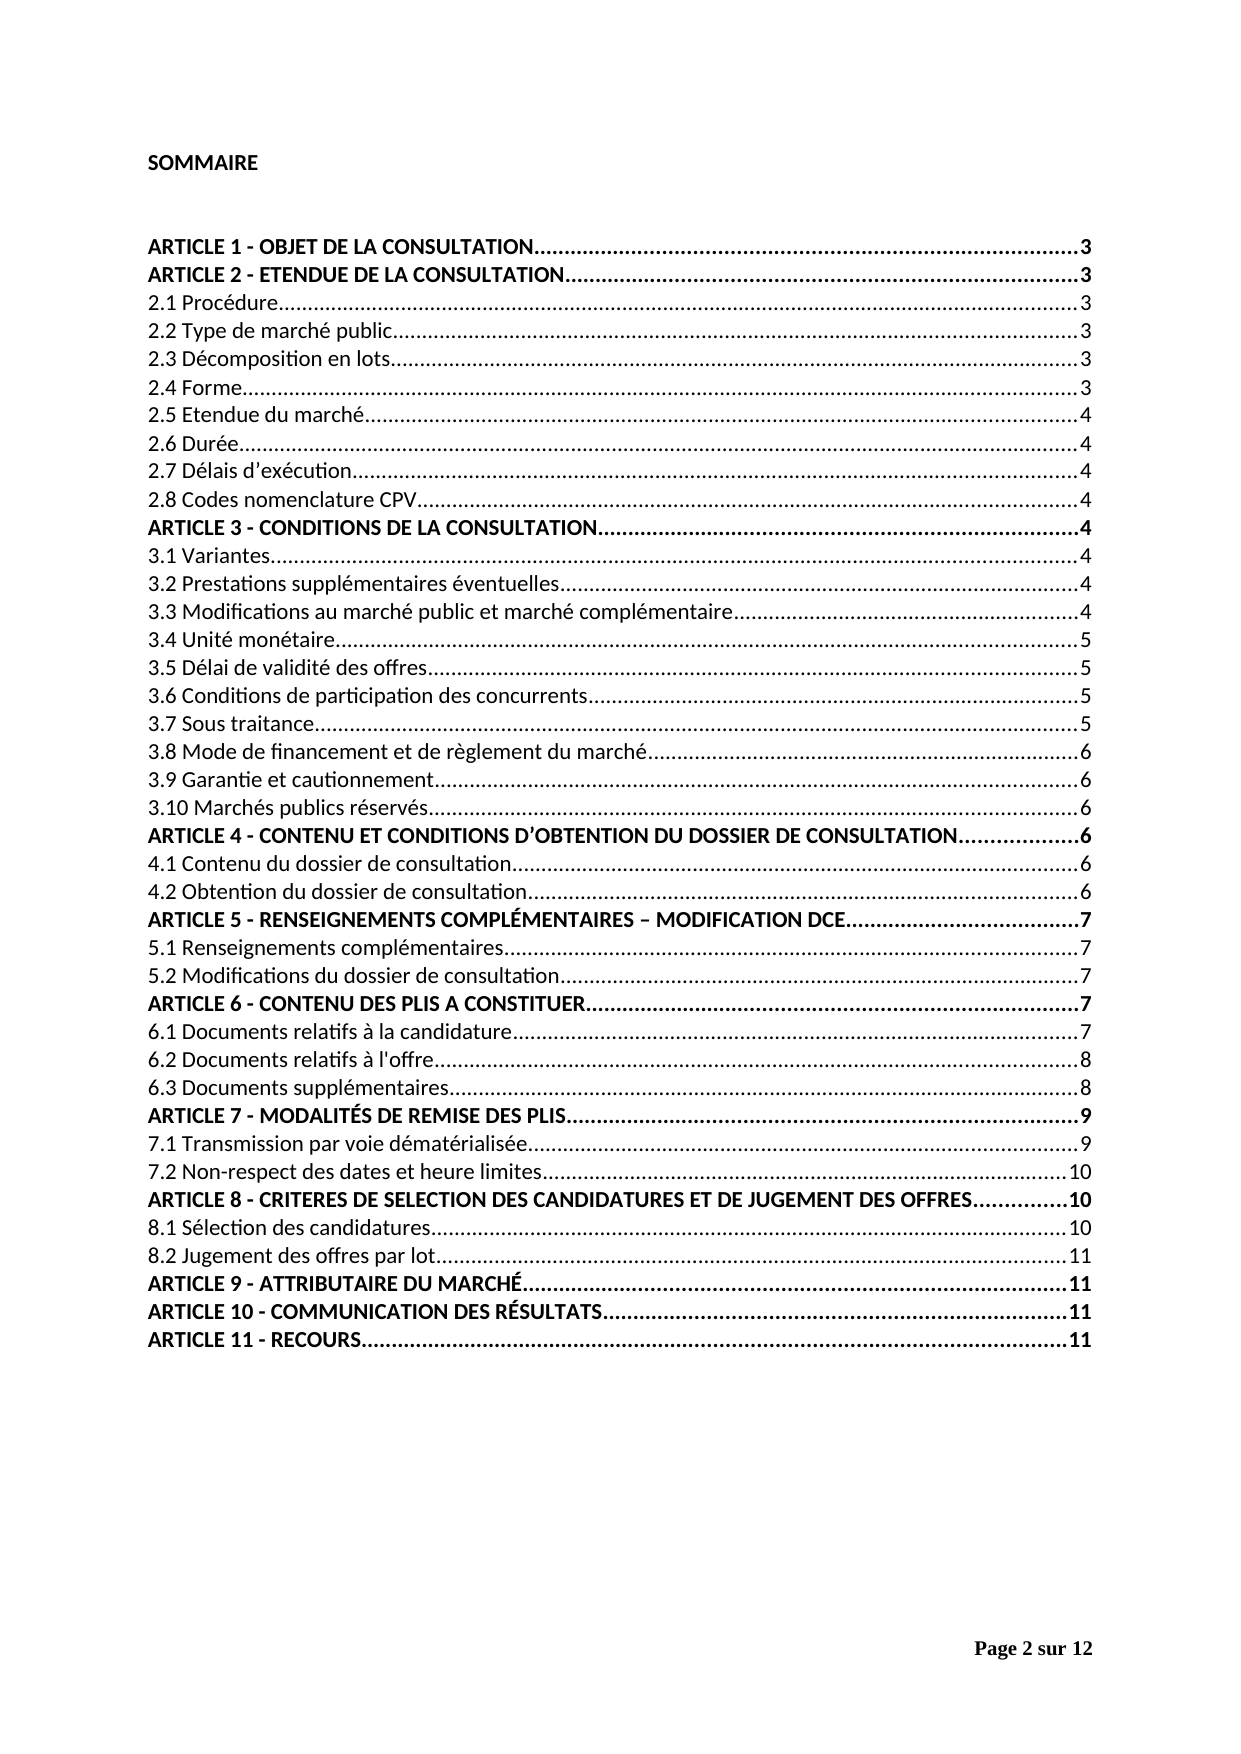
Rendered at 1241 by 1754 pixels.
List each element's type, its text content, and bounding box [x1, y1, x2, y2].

text 2.4 Forme 3 [148, 373, 1093, 401]
text 2.1 Procédure 3 [148, 288, 1093, 317]
text ARTICLE 10 - COMMUNICATION DES RÉSULTATS 11 [148, 1297, 1093, 1325]
text 3.5 Délai de validité des offres 5 [148, 653, 1093, 681]
text 5.2 Modifications du dossier de consultation 7 [148, 961, 1093, 989]
text 4.2 Obtention du dossier de consultation 6 [148, 877, 1093, 905]
text 3.8 Mode de financement et de règlement du marché 6 [148, 737, 1093, 765]
text ARTICLE 5 - renseignements complémentaires – Modification DCE 7 [148, 905, 1093, 933]
text 3.4 Unité monétaire 5 [148, 625, 1093, 653]
text ARTICLE 2 - ETENDUE de LA consultation 3 [148, 261, 1093, 288]
text ARTICLE 6 - Contenu des PLIS A CONSTITUER 7 [148, 989, 1093, 1017]
text ARTICLE 7 - Modalités DE REMISE des plis 9 [148, 1101, 1093, 1129]
text 7.1 Transmission par voie dématérialisée 9 [148, 1129, 1093, 1157]
text 2.7 Délais d’exécution 4 [148, 457, 1093, 485]
text 2.6 Durée 4 [148, 429, 1093, 457]
text ARTICLE 8 - CRITERES DE SELECTION DES CANDIDATURES ET DE JUGEMENT DES OFFRES 10 [148, 1185, 1093, 1213]
text 3.1 Variantes 4 [148, 541, 1093, 569]
text 2.5 Etendue du marché 4 [148, 401, 1093, 429]
text 4.1 Contenu du dossier de consultation 6 [148, 849, 1093, 877]
text 6.3 Documents supplémentaires 8 [148, 1073, 1093, 1101]
text 3.9 Garantie et cautionnement 6 [148, 765, 1093, 793]
text 2.8 Codes nomenclature CPV 4 [148, 485, 1093, 513]
text 2.2 Type de marché public 3 [148, 317, 1093, 344]
text 5.1 Renseignements complémentaires 7 [148, 933, 1093, 961]
text SOMMAIRE [148, 148, 1093, 176]
text 3.3 Modifications au marché public et marché complémentaire 4 [148, 597, 1093, 625]
text 6.2 Documents relatifs à l'offre 8 [148, 1045, 1093, 1073]
text ARTICLE 4 - CONTENU ET CONDITIONS D’OBTENTION DU DOSSIER DE CONSULTATION 6 [148, 821, 1093, 849]
text ARTICLE 1 - objet de la consultation 3 [148, 232, 1093, 261]
text 6.1 Documents relatifs à la candidature 7 [148, 1017, 1093, 1045]
text 3.7 Sous traitance 5 [148, 709, 1093, 737]
text 3.10 Marchés publics réservés 6 [148, 793, 1093, 821]
text 3.2 Prestations supplémentaires éventuelles 4 [148, 569, 1093, 597]
text 2.3 Décomposition en lots 3 [148, 344, 1093, 373]
text 8.1 Sélection des candidatures 10 [148, 1213, 1093, 1241]
text 7.2 Non-respect des dates et heure limites 10 [148, 1157, 1093, 1185]
text ARTICLE 11 - Recours 11 [148, 1325, 1093, 1353]
text ARTICLE 9 - Attributaire du marché 11 [148, 1269, 1093, 1297]
text ARTICLE 3 - Conditions de la consultation 4 [148, 513, 1093, 541]
text 3.6 Conditions de participation des concurrents 5 [148, 681, 1093, 709]
text 8.2 Jugement des offres par lot 11 [148, 1241, 1093, 1269]
